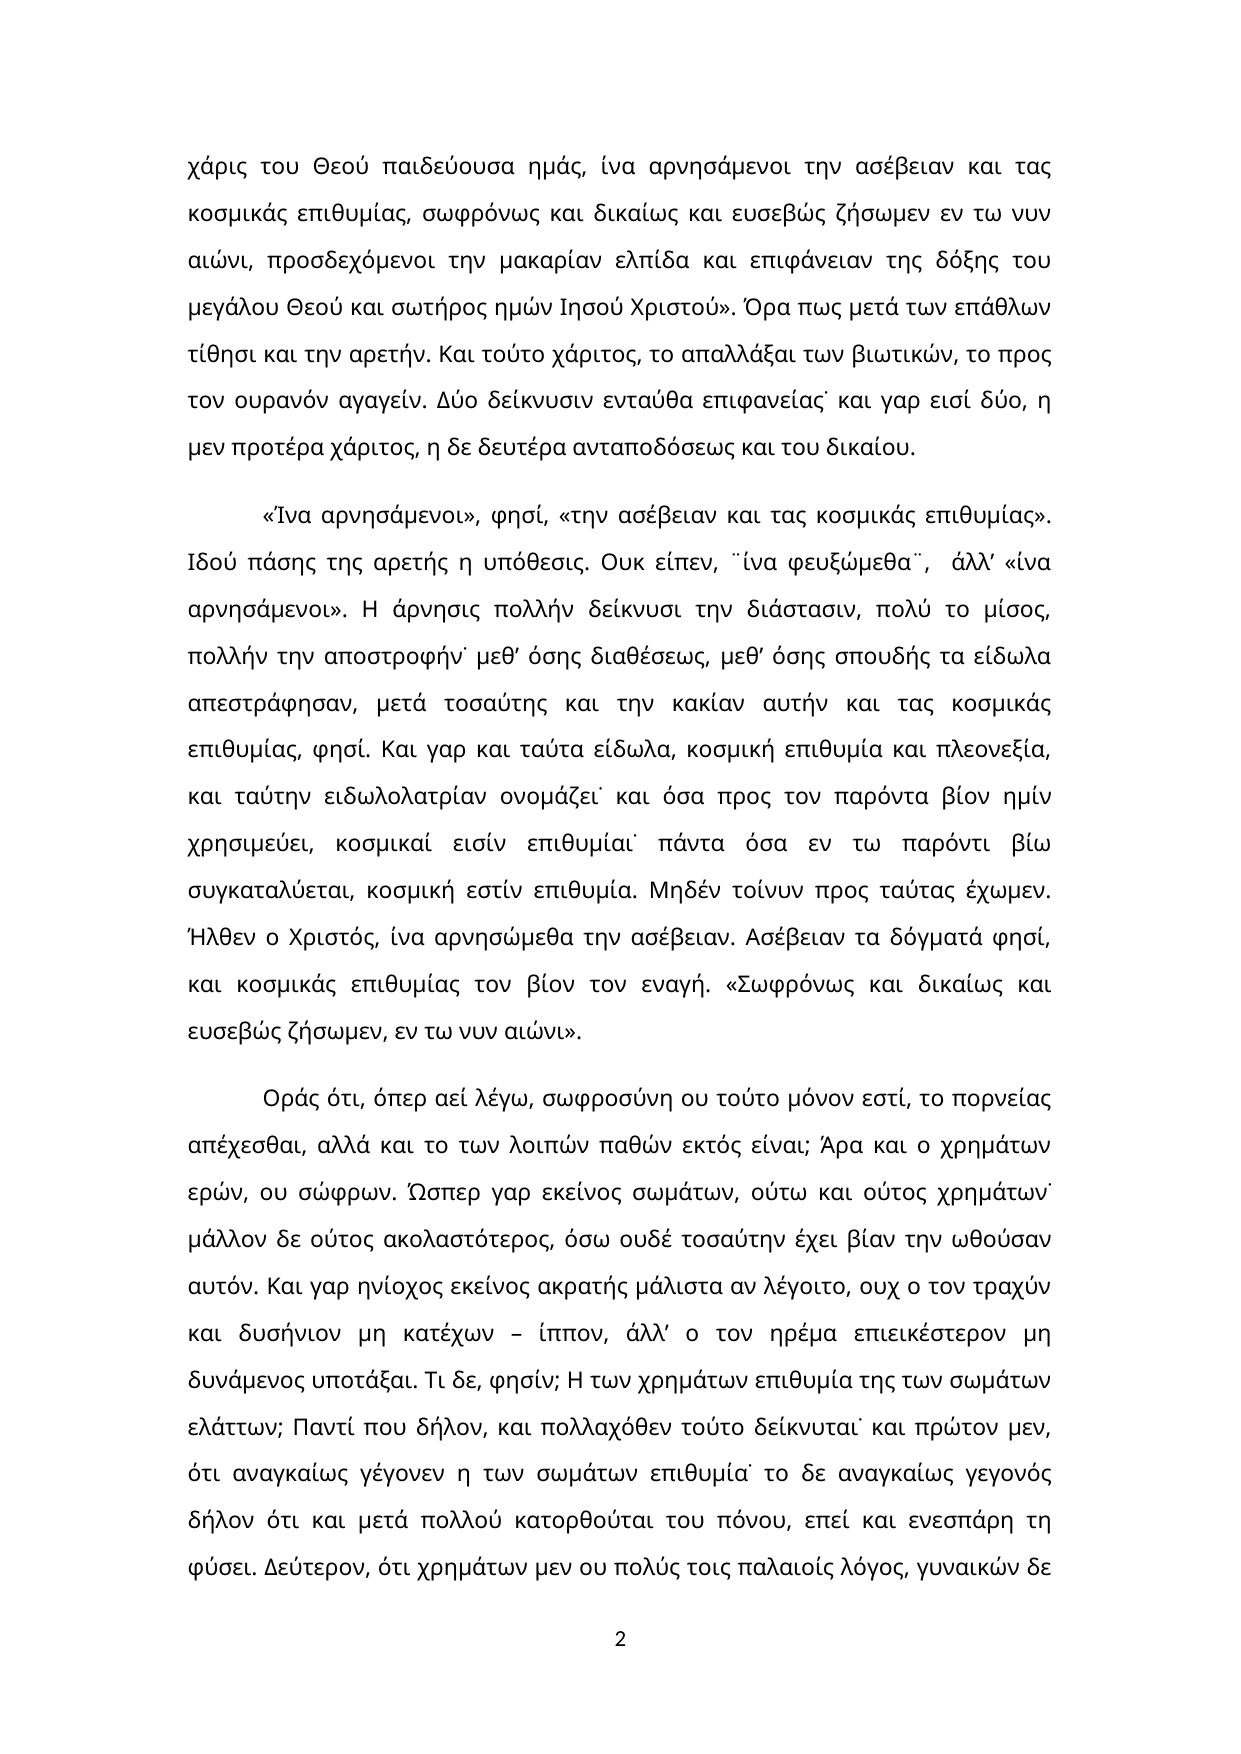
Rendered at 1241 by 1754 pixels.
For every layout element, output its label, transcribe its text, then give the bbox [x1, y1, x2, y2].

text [187, 150, 1053, 462]
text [187, 1082, 1053, 1582]
text «Ίνα αρνησάμενοι», φησί, «την ασέβειαν και τας κοσμικάς επιθυμίας». Ιδού πάσης της αρετής η υπόθεσις. Ουκ είπεν, ¨ίνα φευξώμεθα¨, άλλ’ «ίνα αρνησάμενοι». Η άρνησις πολλήν δείκνυσι την διάστασιν, πολύ το μίσος, πολλήν την αποστροφήν˙ μεθ’ όσης διαθέσεως, μεθ’ όσης σπουδής τα είδωλα απεστράφησαν, μετά τοσαύτης και την κακίαν αυτήν και τας κοσμικάς επιθυμίας, φησί. Και γαρ και ταύτα είδωλα, κοσμική επιθυμία και πλεονεξία, και ταύτην ειδωλολατρίαν ονομάζει˙ και όσα προς τον παρόντα βίον ημίν χρησιμεύει, κοσμικαί εισίν επιθυμίαι˙ πάντα όσα εν τω παρόντι βίω συγκαταλύεται, κοσμική εστίν επιθυμία. Μηδέν τοίνυν προς ταύτας έχωμεν. Ήλθεν ο Χριστός, ίνα αρνησώμεθα την ασέβειαν. Ασέβειαν τα δόγματά φησί, και κοσμικάς επιθυμίας τον βίον τον εναγή. «Σωφρόνως και δικαίως και ευσεβώς ζήσωμεν, εν τω νυν αιώνι». [187, 499, 1053, 1046]
